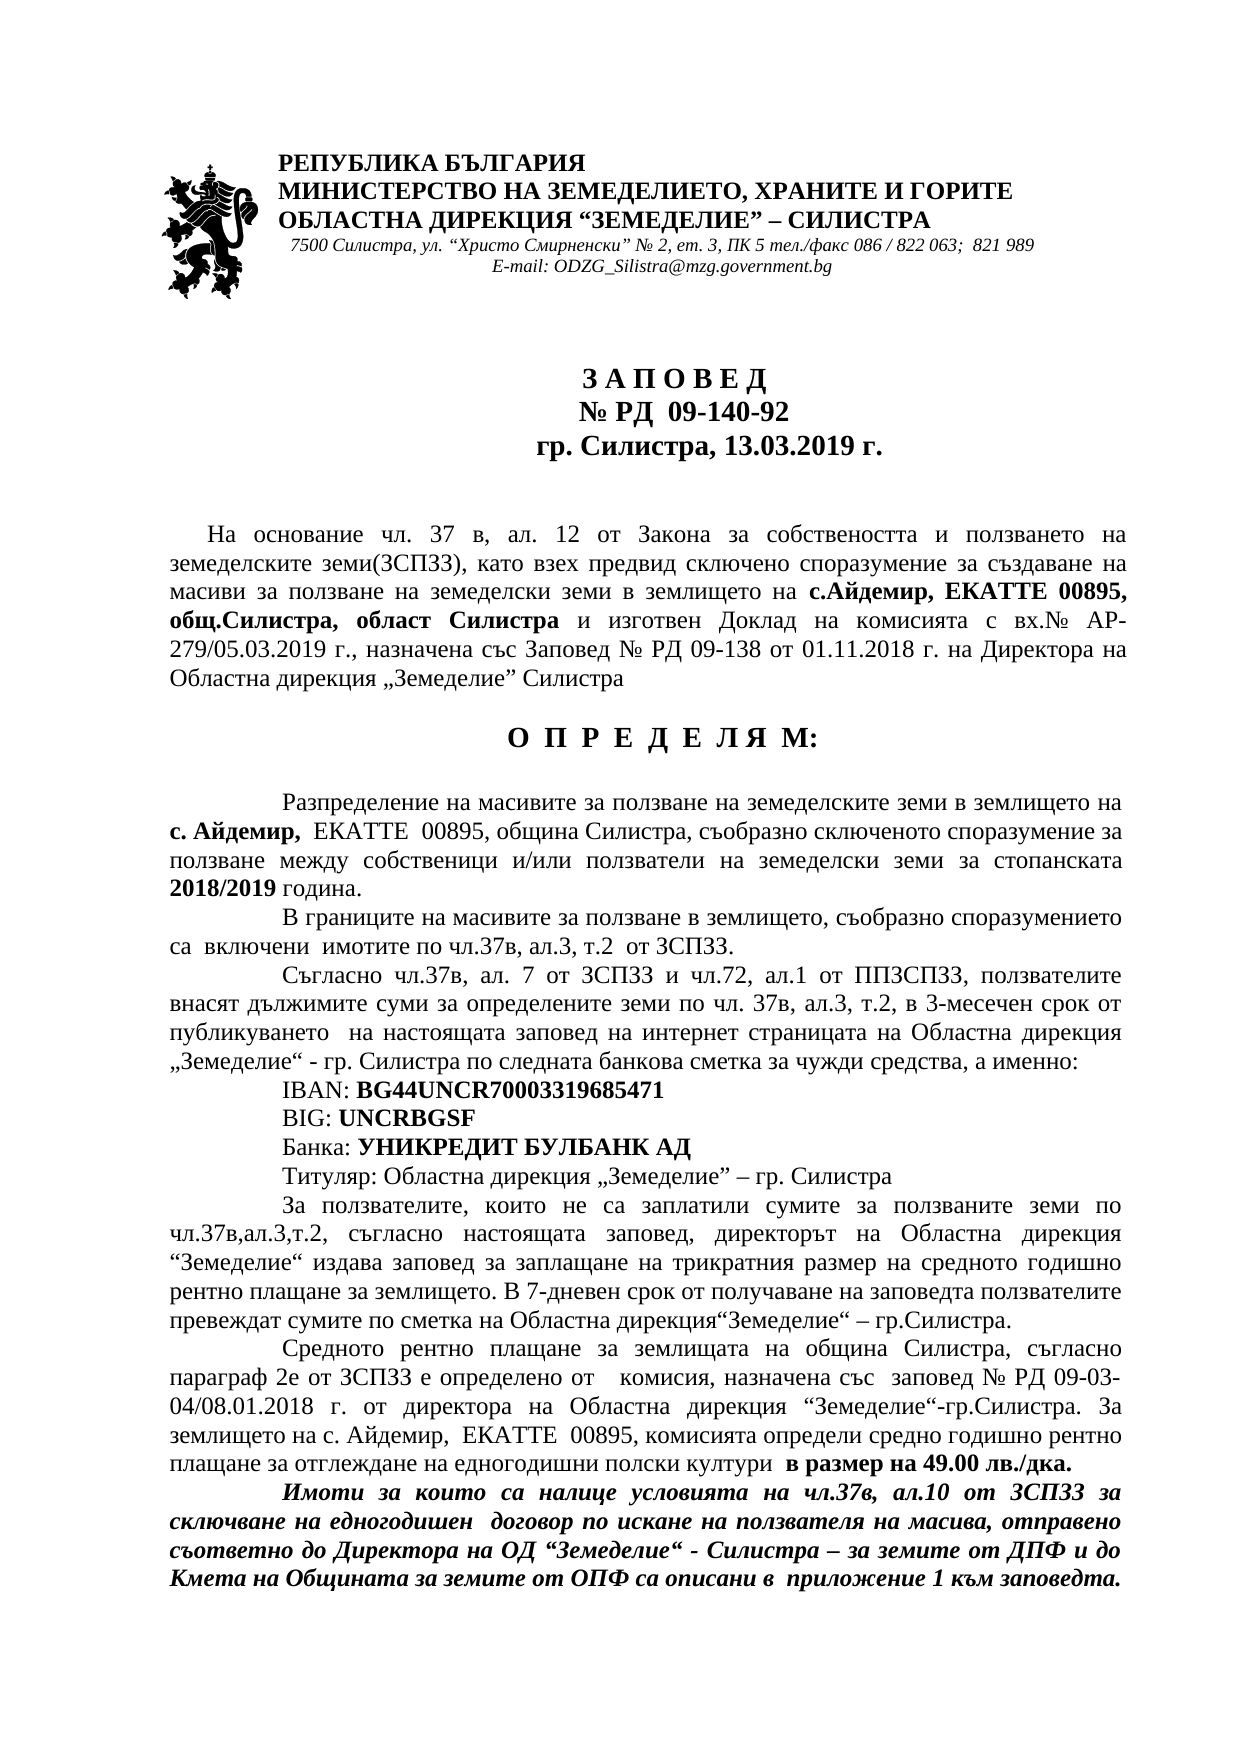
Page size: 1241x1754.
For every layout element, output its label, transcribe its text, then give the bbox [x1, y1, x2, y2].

text Съгласно чл.37в, ал. 7 от ЗСПЗЗ и чл.72, ал.1 от ППЗСПЗЗ, ползвателите внасят дължимите суми за определените земи по чл. 37в, ал.3, т.2, в 3-месечен срок от публикуването на настоящата заповед на интернет страницата на Областна дирекция „Земеделие“ - гр. Силистра по следната банкова сметка за чужди средства, а именно: [169, 960, 1123, 1075]
text Средното рентно плащане за землищата на община Силистра, съгласно параграф 2е от ЗСПЗЗ е определено от комисия, назначена със заповед № РД 09-03-04/08.01.2018 г. от директора на Областна дирекция “Земеделие“-гр.Силистра. За землището на с. Айдемир, ЕКАТТЕ 00895, комисията определи средно годишно рентно плащане за отглеждане на едногодишни полски култури в размер на 49.00 лв./дка. [169, 1333, 1123, 1477]
text BIG: UNCRBGSF [169, 1103, 1123, 1132]
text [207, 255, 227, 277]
text О П Р Е Д Е Л Я М: [432, 720, 1034, 754]
text 7500 Силистра, ул. “Христо Смирненски” № 2, ет. 3, пк 5 тел./факс 086 / 822 063; 821 989 Е-mail: odzg_Silistra@mzg.government.bg [229, 234, 1046, 277]
text Разпределение на масивите за ползване на земеделските земи в землището на с. Айдемир, ЕКАТТЕ 00895, община Силистра, съобразно сключеното споразумение за ползване между собственици и/или ползватели на земеделски земи за стопанската 2018/2019 година. [169, 787, 1123, 902]
text областна дирекция “земеделие” – силистра [241, 205, 1034, 234]
text За ползвателите, които не са заплатили сумите за ползваните земи по чл.37в,ал.3,т.2, съгласно настоящата заповед, директорът на Областна дирекция “Земеделие“ издава заповед за заплащане на трикратния размер на средното годишно рентно плащане за землището. В 7-дневен срок от получаване на заповедта ползвателите превеждат сумите по сметка на Областна дирекция“Земеделие“ – гр.Силистра. [169, 1190, 1123, 1333]
text министерство на земеделието, храните И гОРИТЕ [215, 176, 1034, 205]
text В границите на масивите за ползване в землището, съобразно споразумението са включени имотите по чл.37в, ал.3, т.2 от ЗСПЗЗ. [169, 902, 1123, 960]
text Банка: УНИКРЕДИТ БУЛБАНК АД [169, 1132, 1123, 1161]
text Титуляр: Областна дирекция „Земеделие” – гр. Силистра [207, 1161, 1034, 1190]
text гр. Силистра, 13.03.2019 г. [432, 428, 1034, 461]
text република българия [207, 148, 1034, 176]
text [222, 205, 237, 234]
text № РД 09-140-92 [207, 394, 1034, 428]
text IBAN: BG44UNCR70003319685471 [169, 1075, 1123, 1103]
text На основание чл. 37 в, ал. 12 от Закона за собствеността и ползването на земеделските земи(ЗСПЗЗ), като взех предвид сключено споразумение за създаване на масиви за ползване на земеделски земи в землището на с.Айдемир, ЕКАТТЕ 00895, общ.Силистра, област Силистра и изготвен Доклад на комисията с вх.№ АР-279/05.03.2019 г., назначена със Заповед № РД 09-138 от 01.11.2018 г. на Директора на Областна дирекция „Земеделие” Силистра [169, 519, 1127, 691]
text Имоти за които са налице условията на чл.37в, ал.10 от ЗСПЗЗ за сключване на едногодишен договор по искане на ползвателя на масива, отправено съответно до Директора на ОД “Земеделие“ - Силистра – за земите от ДПФ и до Кмета на Общината за земите от ОПФ са описани в приложение 1 към заповедта. [169, 1477, 1123, 1592]
text З А П О В Е Д [507, 361, 1034, 394]
